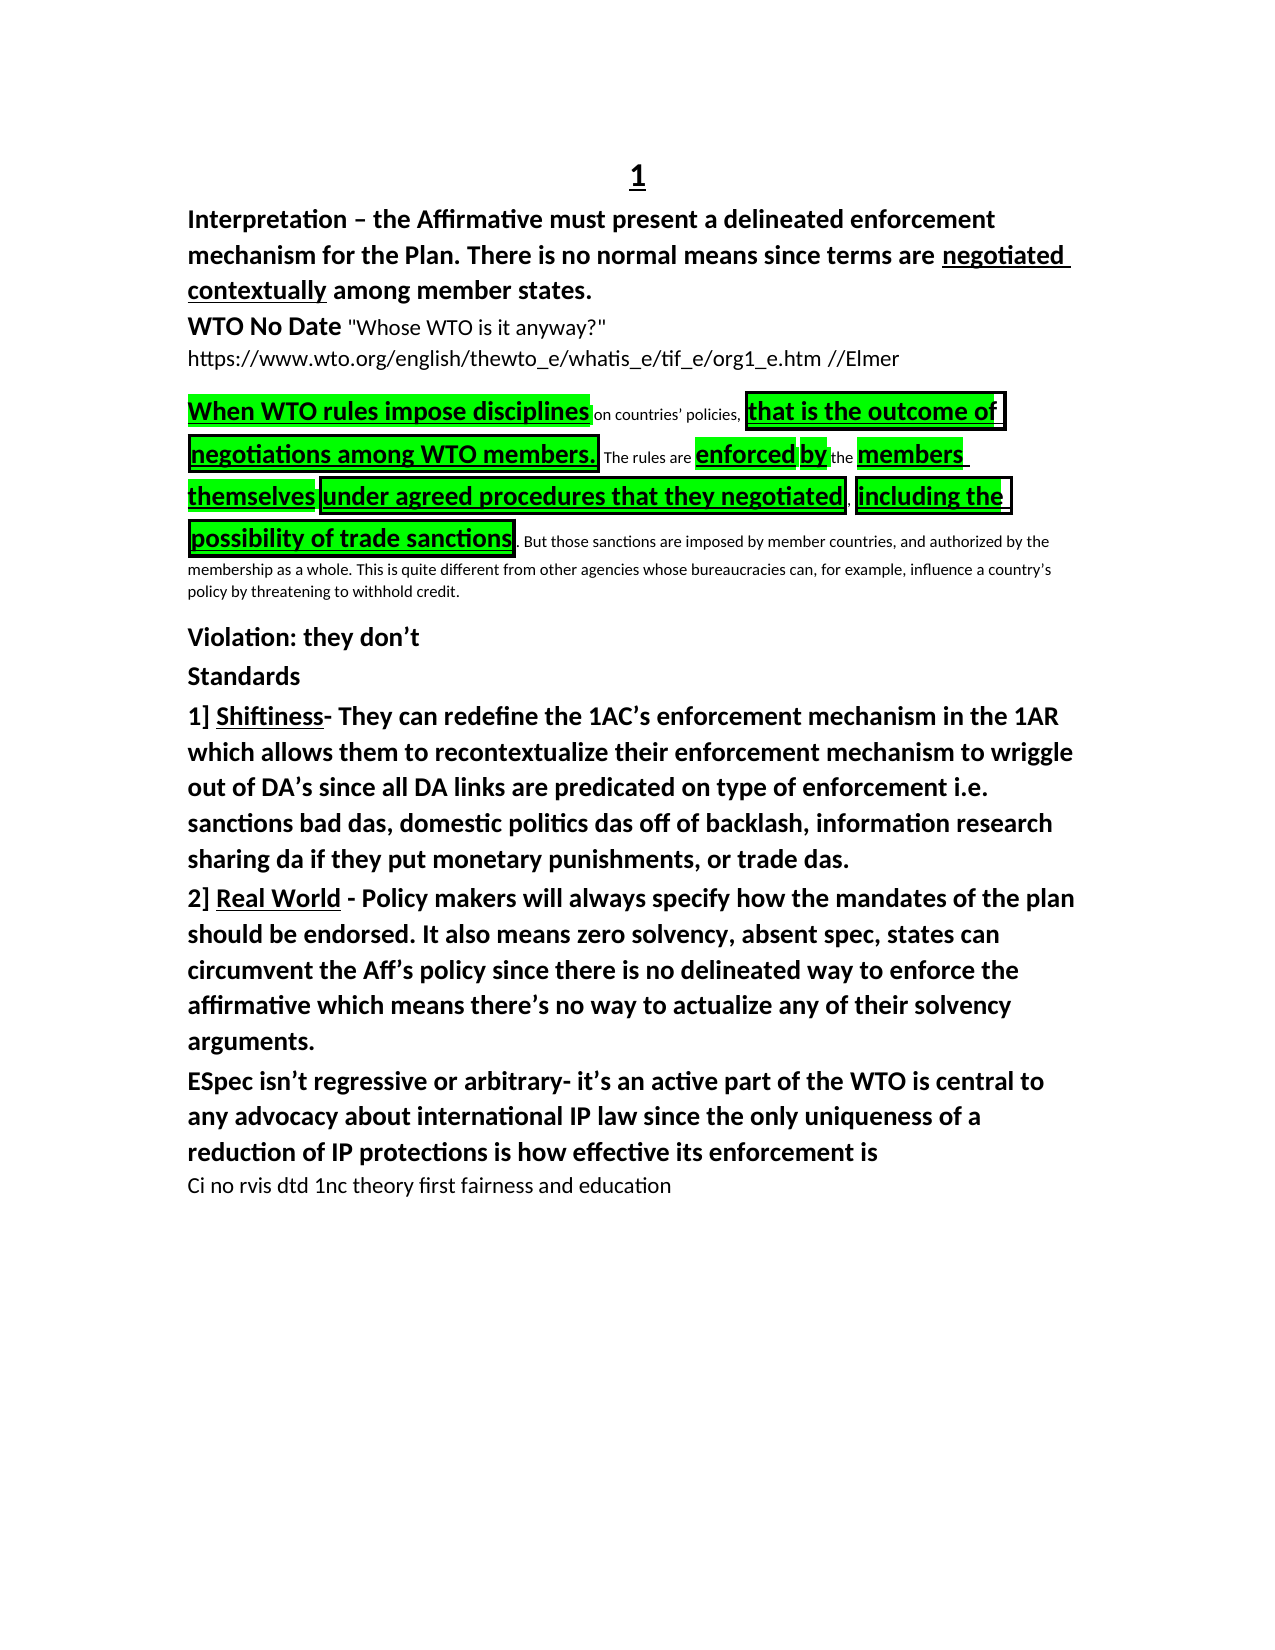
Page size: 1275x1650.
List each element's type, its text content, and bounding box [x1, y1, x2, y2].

subtitle Interpretation – the Affirmative must present a delineated enforcement mechanism for the Plan. There is no normal means since terms are negotiated contextually among member states. [187, 202, 1087, 307]
text When WTO rules impose disciplines on countries’ policies, that is the outcome of negotiations among WTO members. The rules are enforced by the members themselves under agreed procedures that they negotiated, including the possibility of trade sanctions. But those sanctions are imposed by member countries, and authorized by the membership as a whole. This is quite different from other agencies whose bureaucracies can, for example, influence a country’s policy by threatening to withhold credit. [187, 391, 1087, 601]
subtitle 1 [187, 154, 1087, 195]
text WTO No Date "Whose WTO is it anyway?" https://www.wto.org/english/thewto_e/whatis_e/tif_e/org1_e.htm //Elmer [187, 309, 1087, 372]
subtitle 2] Real World - Policy makers will always specify how the mandates of the plan should be endorsed. It also means zero solvency, absent spec, states can circumvent the Aff’s policy since there is no delineated way to enforce the affirmative which means there’s no way to actualize any of their solvency arguments. [187, 882, 1087, 1057]
subtitle Violation: they don’t [187, 620, 1087, 653]
text Ci no rvis dtd 1nc theory first fairness and education [187, 1171, 1087, 1199]
subtitle ESpec isn’t regressive or arbitrary- it’s an active part of the WTO is central to any advocacy about international IP law since the only uniqueness of a reduction of IP protections is how effective its enforcement is [187, 1064, 1087, 1168]
subtitle 1] Shiftiness- They can redefine the 1AC’s enforcement mechanism in the 1AR which allows them to recontextualize their enforcement mechanism to wriggle out of DA’s since all DA links are predicated on type of enforcement i.e. sanctions bad das, domestic politics das off of backlash, information research sharing da if they put monetary punishments, or trade das. [187, 699, 1087, 875]
subtitle Standards [187, 659, 1087, 692]
